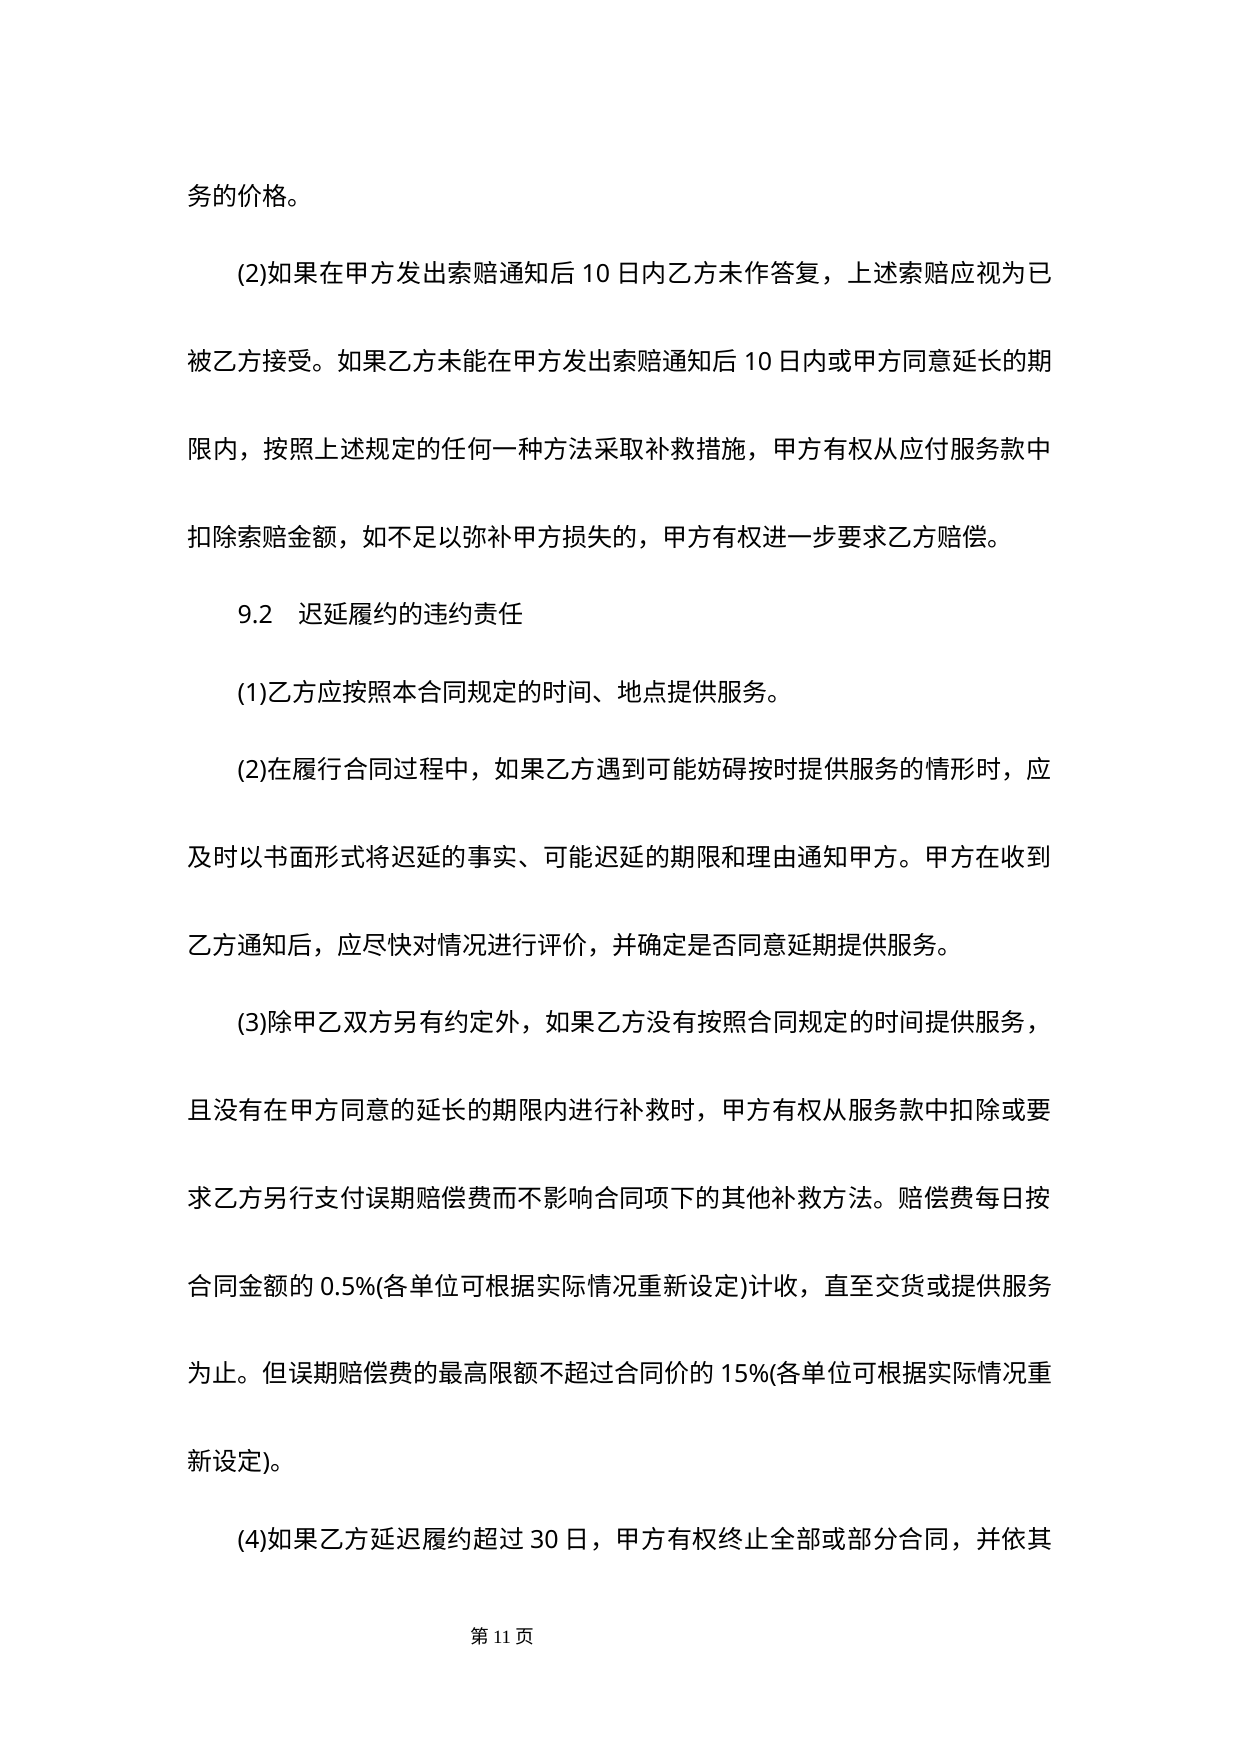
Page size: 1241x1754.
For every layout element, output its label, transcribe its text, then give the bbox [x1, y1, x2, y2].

text (2)如果在甲方发出索赔通知后10日内乙方未作答复，上述索赔应视为已被乙方接受。如果乙方未能在甲方发出索赔通知后10日内或甲方同意延长的期限内，按照上述规定的任何一种方法采取补救措施，甲方有权从应付服务款中扣除索赔金额，如不足以弥补甲方损失的，甲方有权进一步要求乙方赔偿。 [187, 239, 1053, 568]
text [187, 162, 1053, 227]
text (2)在履行合同过程中，如果乙方遇到可能妨碍按时提供服务的情形时，应及时以书面形式将迟延的事实、可能迟延的期限和理由通知甲方。甲方在收到乙方通知后，应尽快对情况进行评价，并确定是否同意延期提供服务。 [187, 736, 1053, 976]
text 9.2 迟延履约的违约责任 [187, 580, 1053, 645]
text (1)乙方应按照本合同规定的时间、地点提供服务。 [187, 658, 1053, 723]
text (3)除甲乙双方另有约定外，如果乙方没有按照合同规定的时间提供服务，且没有在甲方同意的延长的期限内进行补救时，甲方有权从服务款中扣除或要求乙方另行支付误期赔偿费而不影响合同项下的其他补救方法。赔偿费每日按合同金额的0.5%(各单位可根据实际情况重新设定)计收，直至交货或提供服务为止。但误期赔偿费的最高限额不超过合同价的15%(各单位可根据实际情况重新设定)。 [187, 988, 1053, 1492]
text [187, 1505, 1053, 1570]
